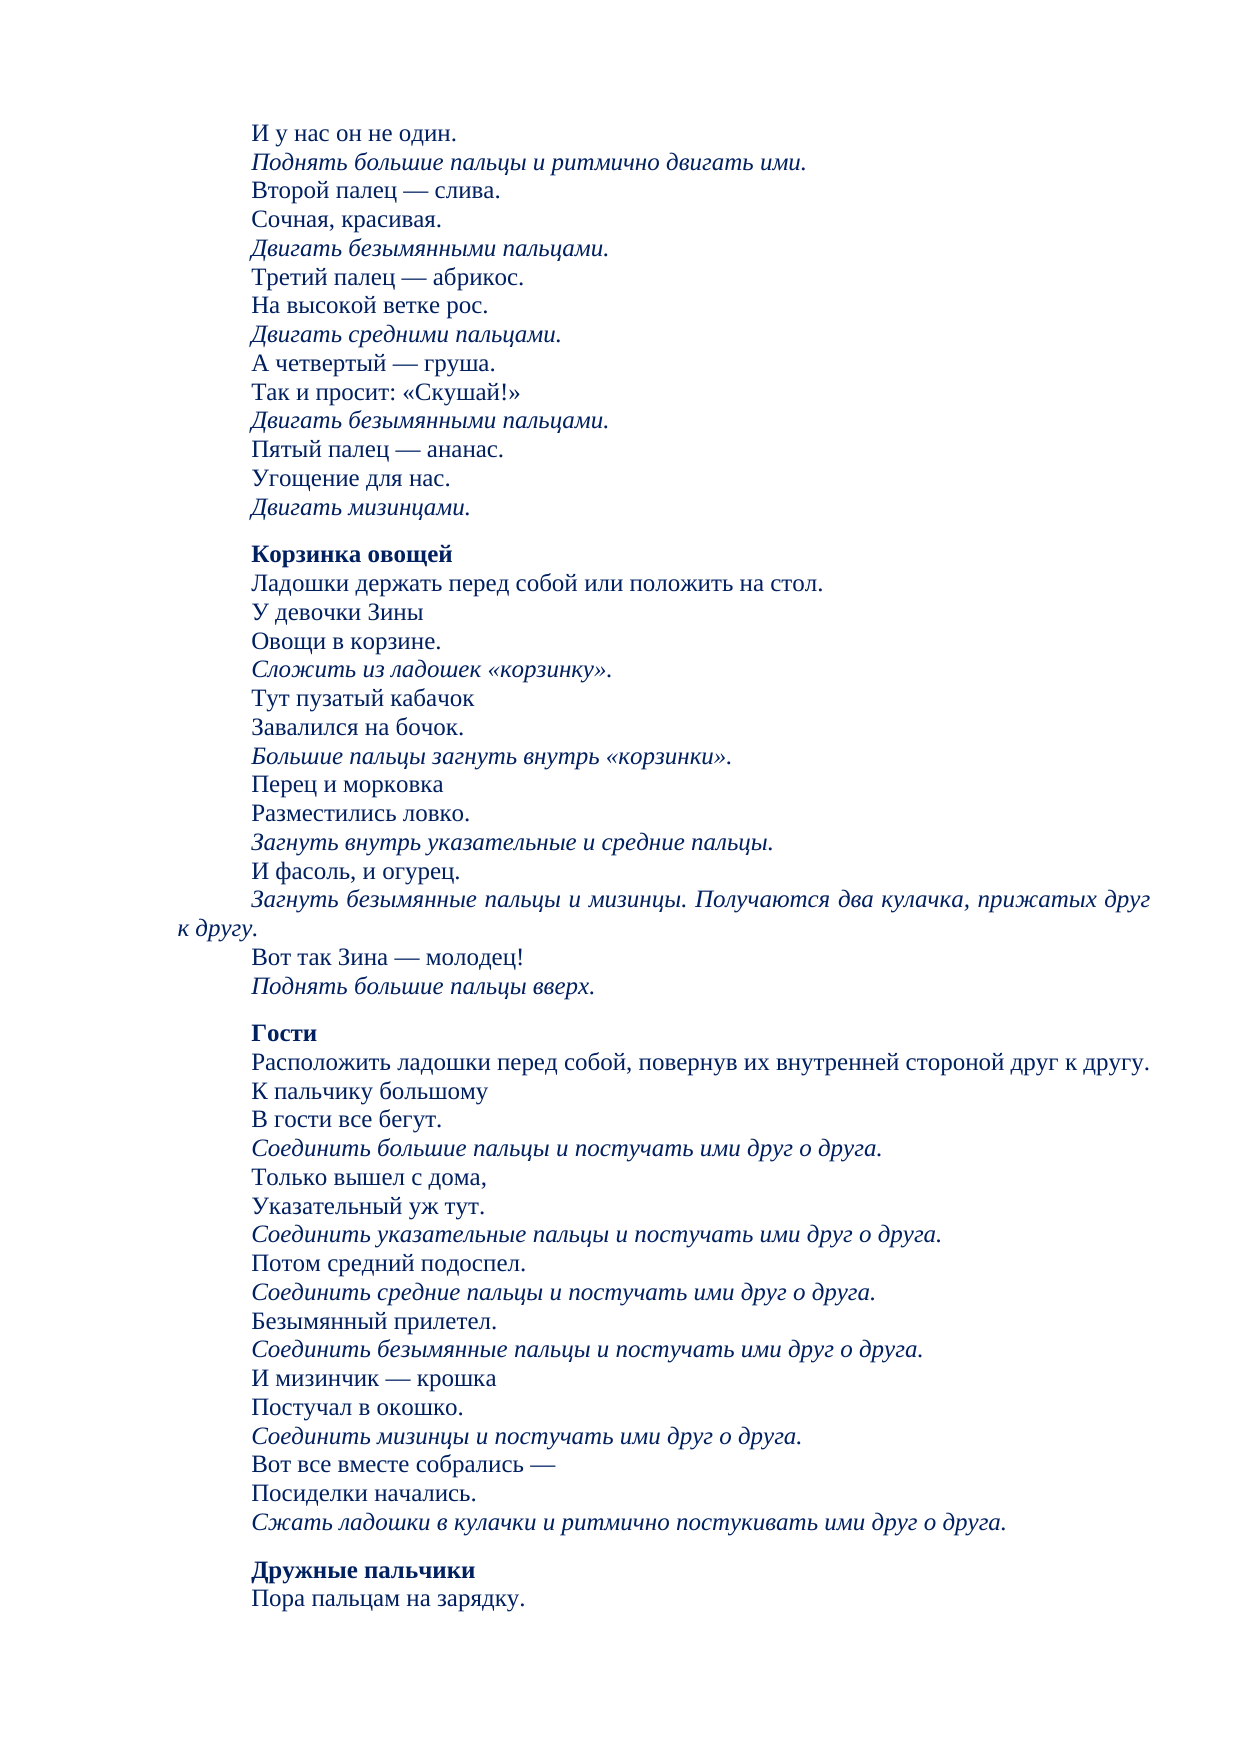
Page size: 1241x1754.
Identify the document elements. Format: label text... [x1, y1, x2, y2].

text Завалился на бочок. [177, 712, 1152, 741]
text Двигать средними пальцами. [177, 319, 1152, 348]
text Сложить из ладошек «корзинку». [177, 654, 1152, 683]
text Так и просит: «Скушай!» [177, 377, 1152, 406]
text Поднять большие пальцы и ритмично двигать ими. [177, 147, 1152, 176]
text Загнуть безымянные пальцы и мизинцы. Получаются два кулачка, прижатых друг к другу. [177, 884, 1152, 942]
text На высокой ветке рос. [177, 291, 1152, 319]
text Гости [177, 999, 1152, 1047]
text Постучал в окошко. [177, 1392, 1152, 1421]
text Тут пузатый кабачок [177, 683, 1152, 712]
text Соединить средние пальцы и постучать ими друг о друга. [177, 1277, 1152, 1306]
text Вот так Зина — молодец! [177, 942, 1152, 971]
text Двигать безымянными пальцами. [177, 233, 1152, 262]
text Сочная, красивая. [177, 204, 1152, 233]
text Поднять большие пальцы вверх. [177, 971, 1152, 999]
text Указательный уж тут. [177, 1191, 1152, 1219]
text Расположить ладошки перед собой, повернув их внутренней стороной друг к другу. [177, 1047, 1152, 1076]
text Двигать безымянными пальцами. [177, 406, 1152, 434]
text Пора пальцам на зарядку. [177, 1583, 1152, 1612]
text Соединить мизинцы и постучать ими друг о друга. [177, 1421, 1152, 1449]
text Перец и морковка [177, 769, 1152, 798]
text Только вышел с дома, [177, 1162, 1152, 1191]
text А четвертый — груша. [177, 348, 1152, 377]
text Дружные пальчики [177, 1536, 1152, 1583]
text Угощение для нас. [177, 463, 1152, 492]
text Соединить безымянные пальцы и постучать ими друг о друга. [177, 1334, 1152, 1363]
text Безымянный прилетел. [177, 1306, 1152, 1334]
text Разместились ловко. [177, 798, 1152, 827]
text Соединить указательные пальцы и постучать ими друг о друга. [177, 1219, 1152, 1248]
text И у нас он не один. [177, 118, 1152, 147]
text К пальчику большому [177, 1076, 1152, 1104]
text Второй палец — слива. [177, 176, 1152, 204]
text Двигать мизинцами. [177, 492, 1152, 521]
text И мизинчик — крошка [177, 1363, 1152, 1392]
text Ладошки держать перед собой или положить на стол. [177, 568, 1152, 597]
text Соединить большие пальцы и постучать ими друг о друга. [177, 1133, 1152, 1162]
text И фасоль, и огурец. [177, 856, 1152, 884]
text Потом средний подоспел. [177, 1248, 1152, 1277]
text Третий палец — абрикос. [177, 262, 1152, 291]
text Корзинка овощей [177, 521, 1152, 568]
text Загнуть внутрь указательные и средние пальцы. [177, 827, 1152, 856]
text Сжать ладошки в кулачки и ритмично постукивать ими друг о друга. [177, 1507, 1152, 1536]
text У девочки Зины [177, 597, 1152, 626]
text Пятый палец — ананас. [177, 434, 1152, 463]
text Вот все вместе собрались — [177, 1449, 1152, 1478]
text В гости все бегут. [177, 1104, 1152, 1133]
text Большие пальцы загнуть внутрь «корзинки». [177, 741, 1152, 769]
text Овощи в корзине. [177, 626, 1152, 654]
text Посиделки начались. [177, 1478, 1152, 1507]
